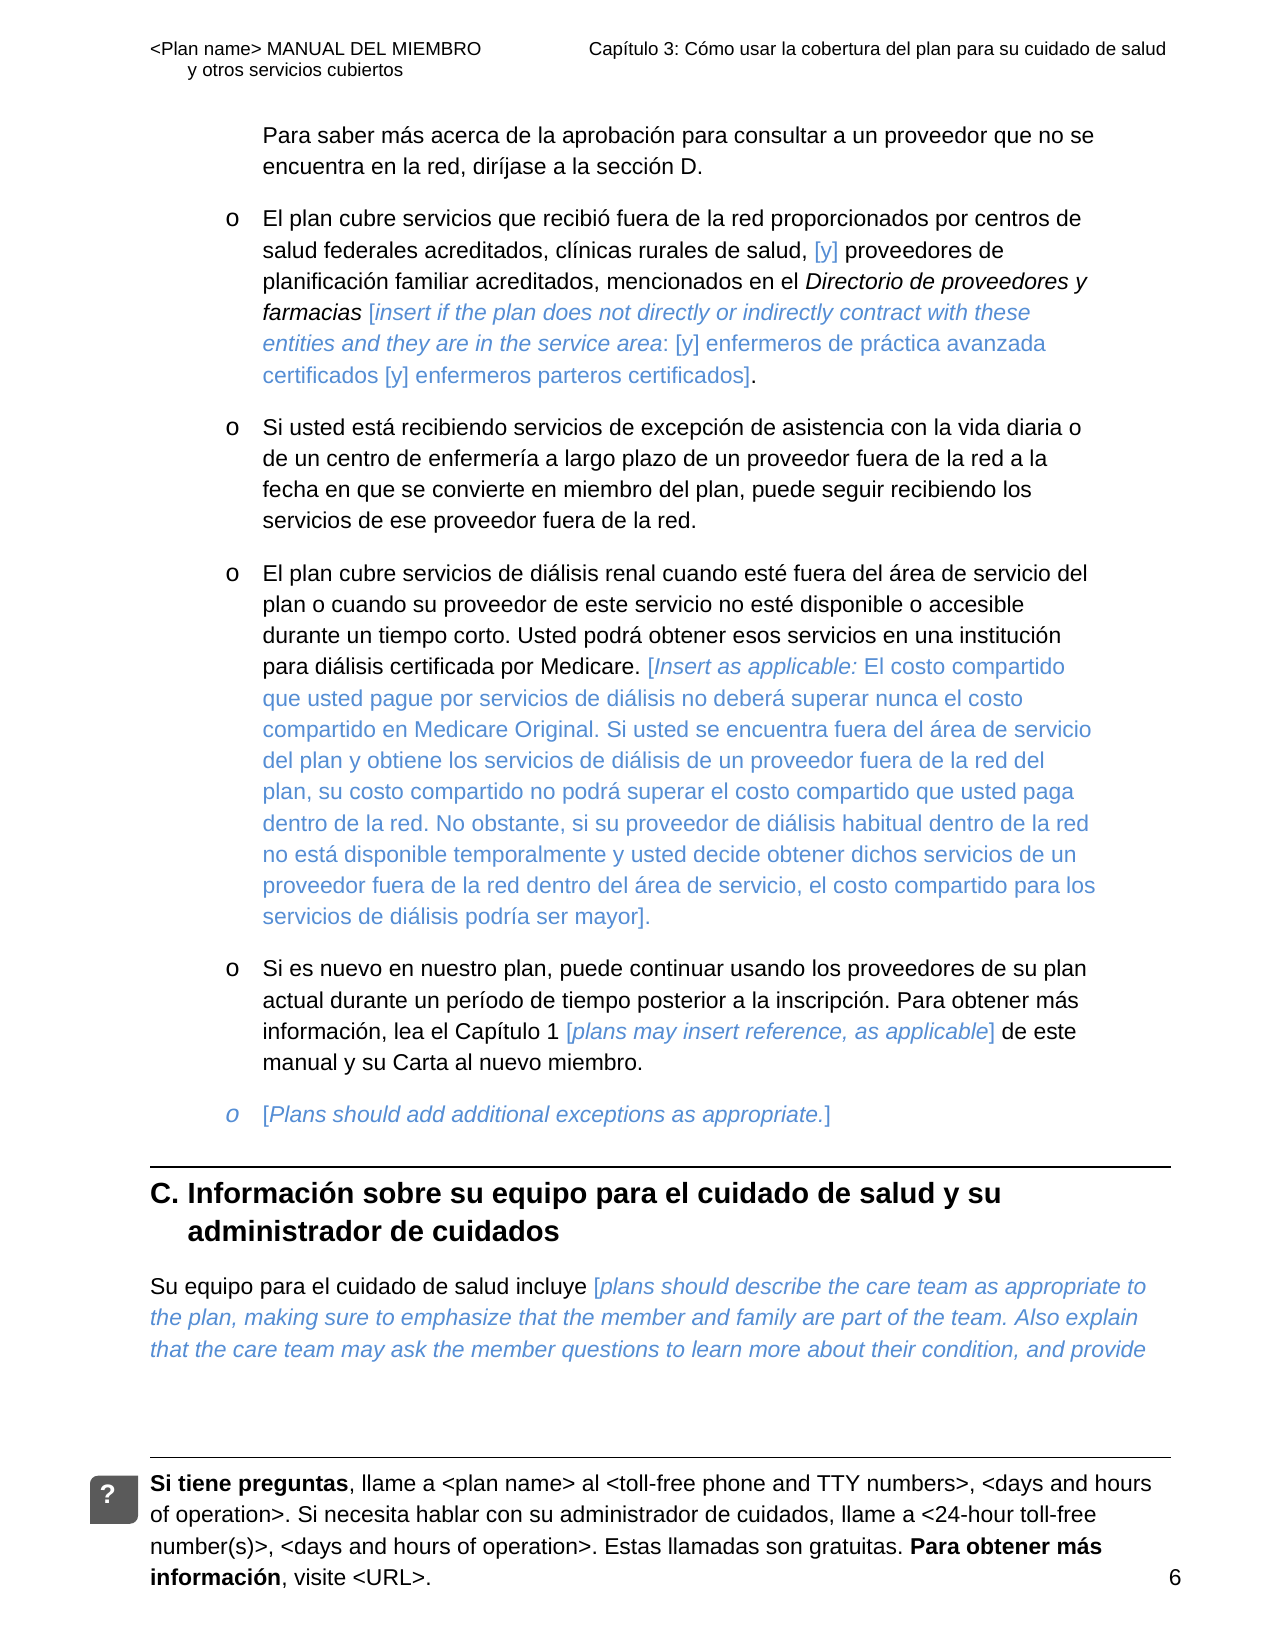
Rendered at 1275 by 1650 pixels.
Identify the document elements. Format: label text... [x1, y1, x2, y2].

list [225, 118, 1096, 181]
list Si es nuevo en nuestro plan, puede continuar usando los proveedores de su plan actual durante un período de tiempo posterior a la inscripción. Para obtener más información, lea el Capítulo 1 [plans may insert reference, as applicable] de este manual y su Carta al nuevo miembro. [225, 952, 1096, 1077]
list Si usted está recibiendo servicios de excepción de asistencia con la vida diaria o de un centro de enfermería a largo plazo de un proveedor fuera de la red a la fecha en que se convierte en miembro del plan, puede seguir recibiendo los servicios de ese proveedor fuera de la red. [225, 410, 1096, 535]
list El plan cubre servicios de diálisis renal cuando esté fuera del área de servicio del plan o cuando su proveedor de este servicio no esté disponible o accesible durante un tiempo corto. Usted podrá obtener esos servicios en una institución para diálisis certificada por Medicare. [Insert as applicable: El costo compartido que usted pague por servicios de diálisis no deberá superar nunca el costo compartido en Medicare Original. Si usted se encuentra fuera del área de servicio del plan y obtiene los servicios de diálisis de un proveedor fuera de la red del plan, su costo compartido no podrá superar el costo compartido que usted paga dentro de la red. No obstante, si su proveedor de diálisis habitual dentro de la red no está disponible temporalmente y usted decide obtener dichos servicios de un proveedor fuera de la red dentro del área de servicio, el costo compartido para los servicios de diálisis podría ser mayor]. [225, 556, 1096, 931]
list [Plans should add additional exceptions as appropriate.] [225, 1098, 1096, 1129]
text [150, 1269, 1171, 1363]
list El plan cubre servicios que recibió fuera de la red proporcionados por centros de salud federales acreditados, clínicas rurales de salud, [y] proveedores de planificación familiar acreditados, mencionados en el Directorio de proveedores y farmacias [insert if the plan does not directly or indirectly contract with these entities and they are in the service area: [y] enfermeros de práctica avanzada certificados [y] enfermeros parteros certificados]. [225, 202, 1096, 389]
subtitle Información sobre su equipo para el cuidado de salud y su administrador de cuidados [150, 1168, 1171, 1249]
